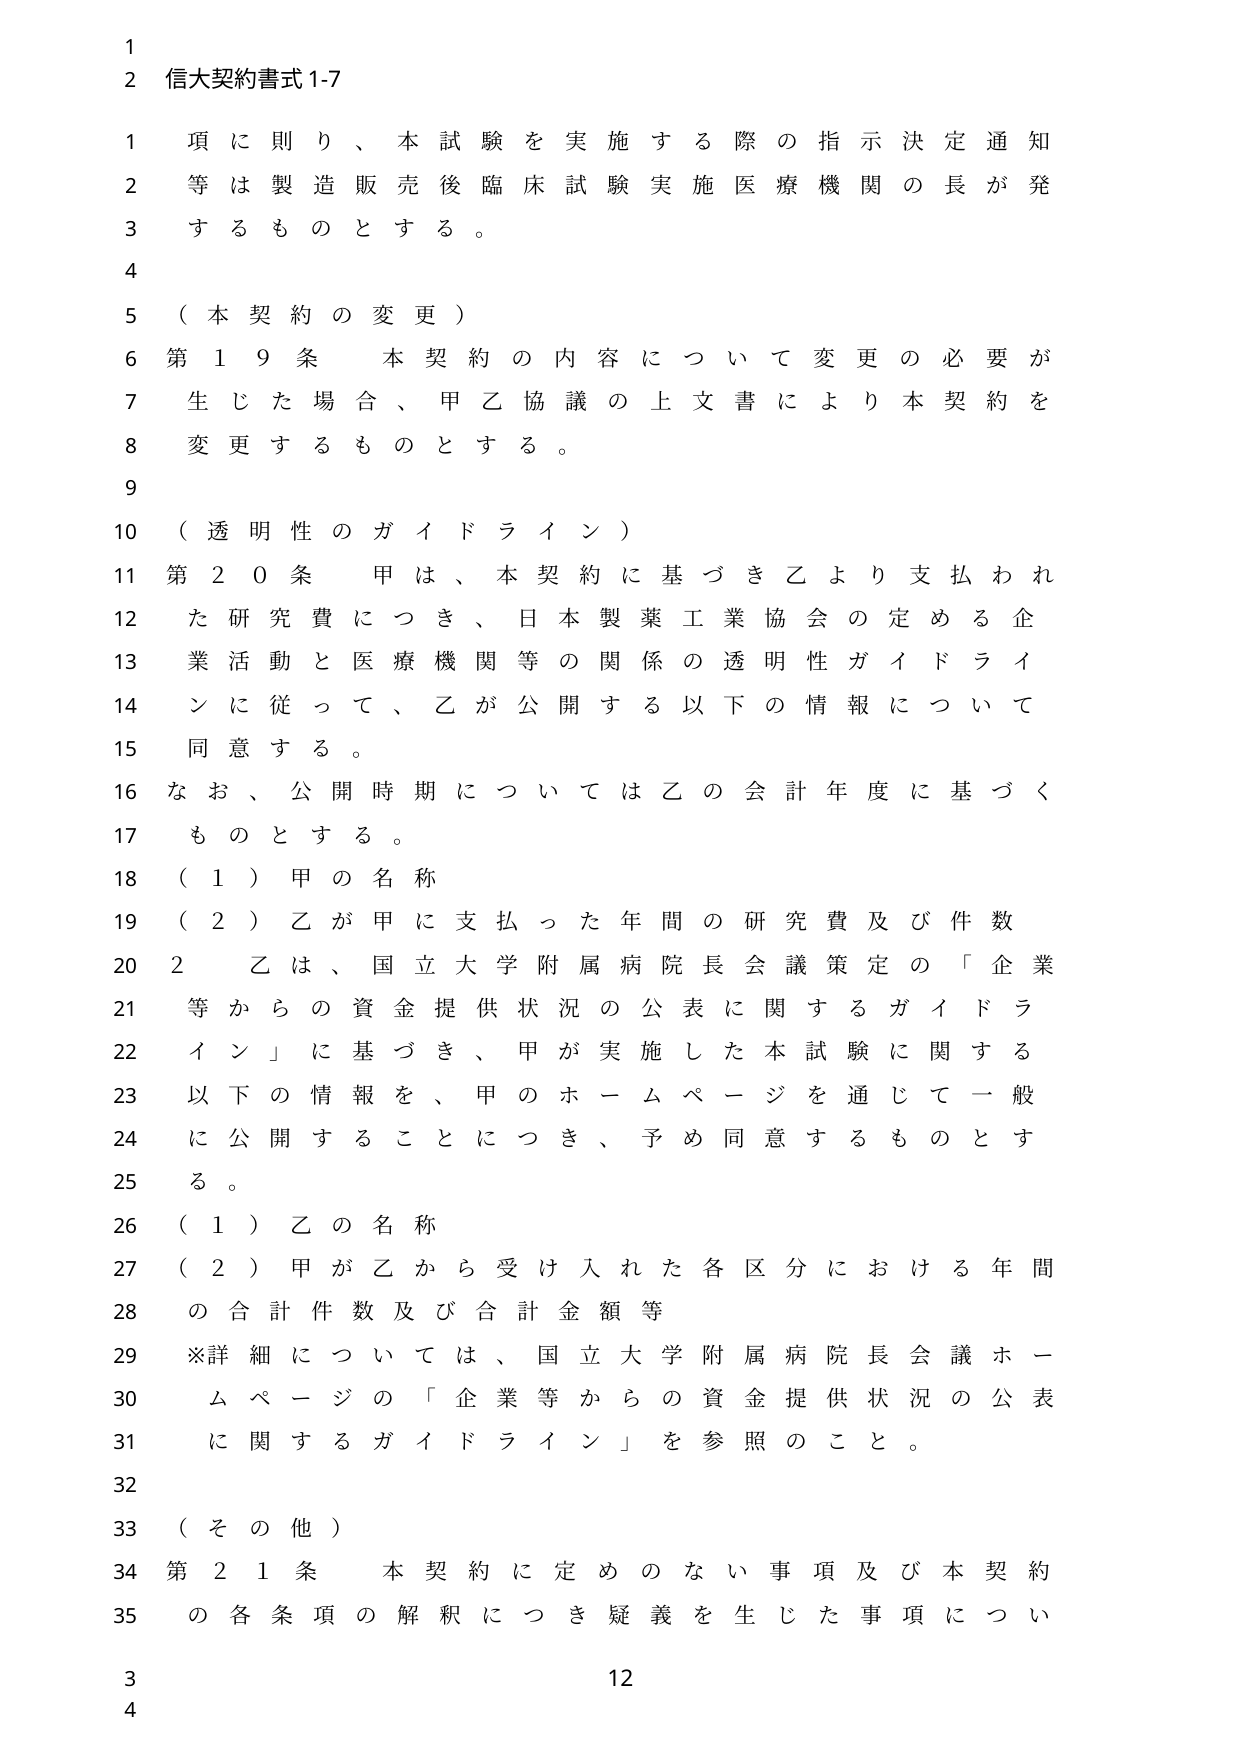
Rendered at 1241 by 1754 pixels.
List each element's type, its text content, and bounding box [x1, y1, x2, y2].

text （その他） [166, 1505, 1074, 1549]
text （１）乙の名称 [166, 1202, 1074, 1245]
text 第２０条 甲は、本契約に基づき乙より支払われた研究費につき、日本製薬工業協会の定める企業活動と医療機関等の関係の透明性ガイドラインに従って、乙が公開する以下の情報について同意する。 [166, 552, 1074, 769]
text 第１９条 本契約の内容について変更の必要が生じた場合、甲乙協議の上文書により本契約を変更するものとする。 [166, 335, 1071, 465]
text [166, 1549, 1071, 1635]
text （２）甲が乙から受け入れた各区分における年間の合計件数及び合計金額等 [166, 1245, 1074, 1332]
text （本契約の変更） [166, 292, 1074, 335]
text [166, 119, 1071, 249]
text （透明性のガイドライン） [166, 509, 1074, 552]
text （１）甲の名称 [166, 855, 1074, 899]
text ※詳細については、国立大学附属病院長会議ホームページの「企業等からの資金提供状況の公表に関するガイドライン」を参照のこと。 [181, 1332, 1074, 1462]
text なお、公開時期については乙の会計年度に基づくものとする。 [166, 769, 1074, 855]
text （２）乙が甲に支払った年間の研究費及び件数 [166, 899, 1074, 942]
text ２ 乙は、国立大学附属病院長会議策定の「企業等からの資金提供状況の公表に関するガイドライン」に基づき、甲が実施した本試験に関する以下の情報を、甲のホームページを通じて一般に公開することにつき、予め同意するものとする。 [166, 942, 1074, 1202]
